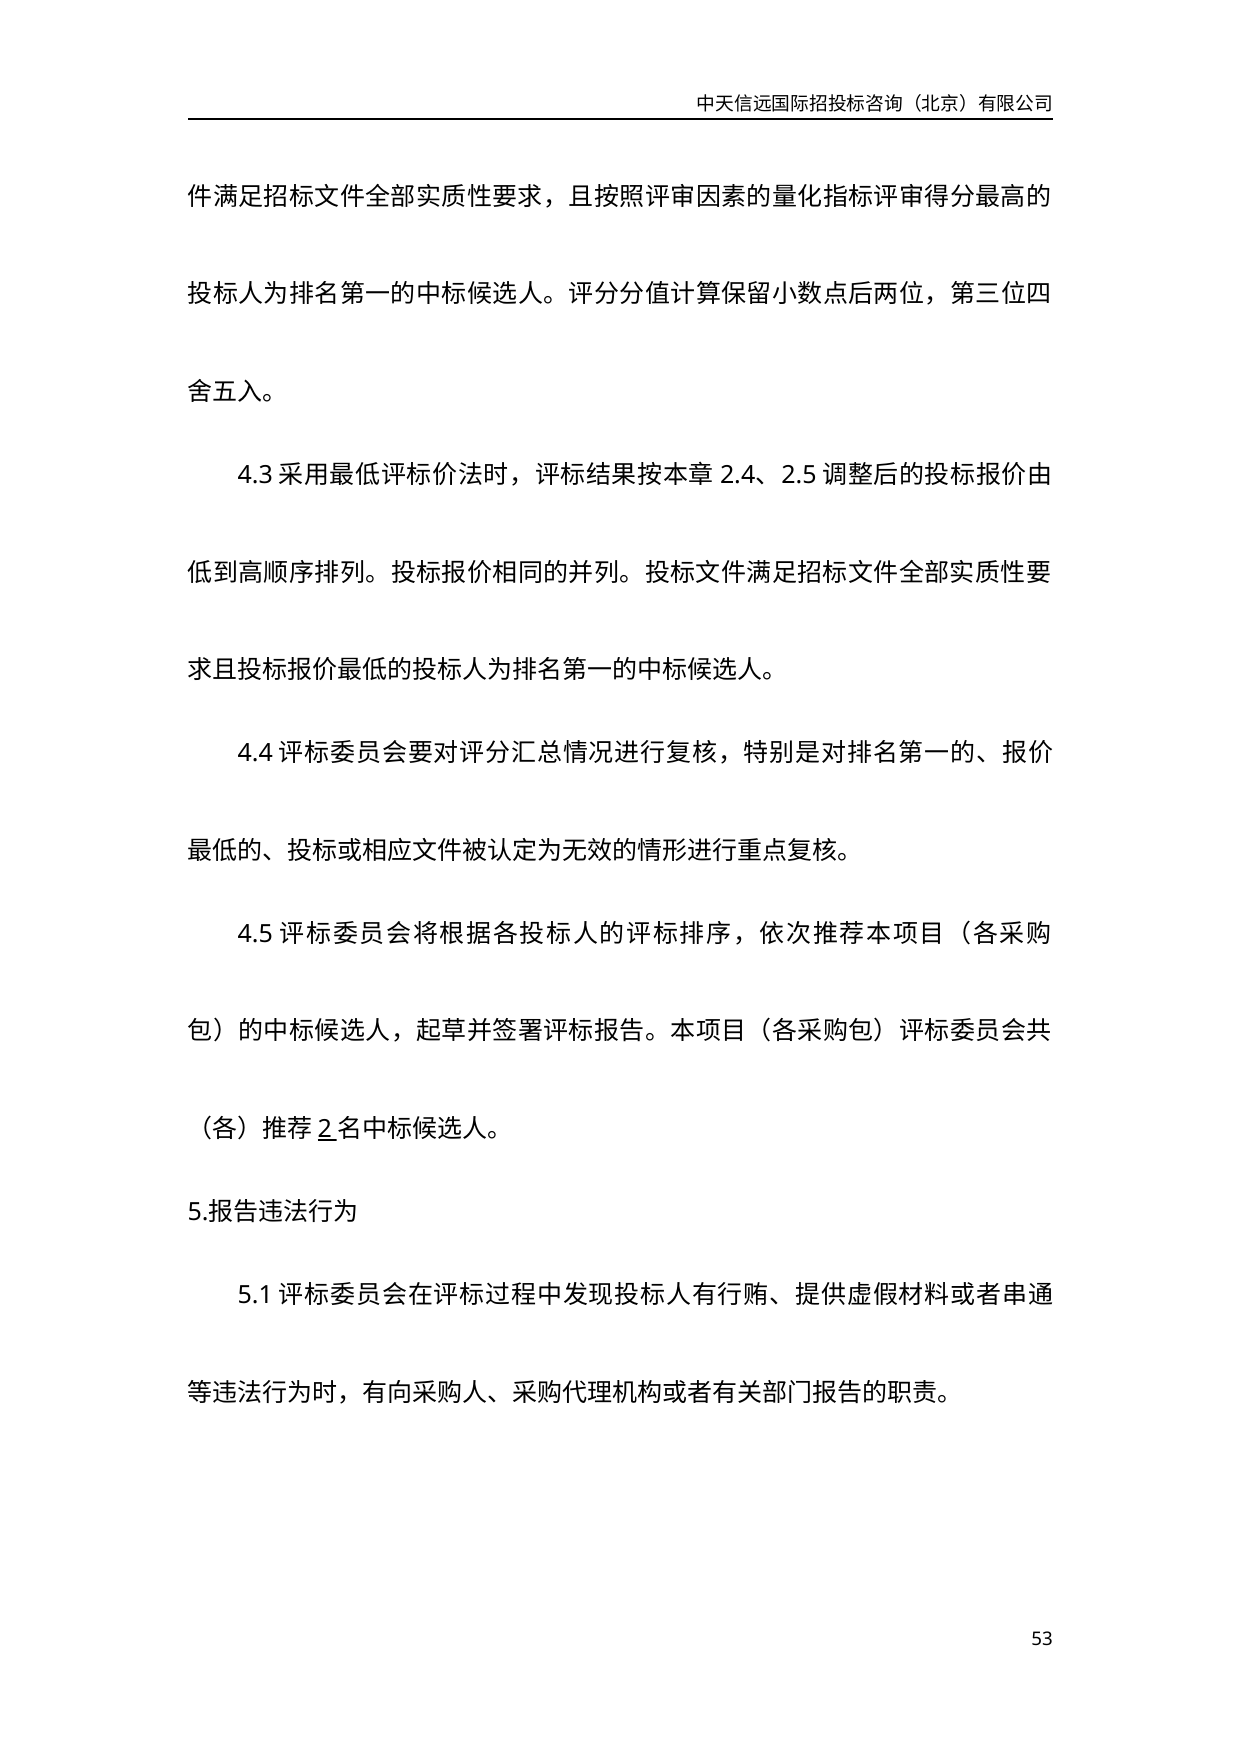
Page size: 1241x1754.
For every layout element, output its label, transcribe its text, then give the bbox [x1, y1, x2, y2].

text 5.报告违法行为 [187, 1177, 1053, 1242]
text 5.1评标委员会在评标过程中发现投标人有行贿、提供虚假材料或者串通等违法行为时，有向采购人、采购代理机构或者有关部门报告的职责。 [187, 1260, 1053, 1423]
text 4.4评标委员会要对评分汇总情况进行复核，特别是对排名第一的、报价最低的、投标或相应文件被认定为无效的情形进行重点复核。 [187, 718, 1053, 881]
text 4.3采用最低评标价法时，评标结果按本章2.4、2.5调整后的投标报价由低到高顺序排列。投标报价相同的并列。投标文件满足招标文件全部实质性要求且投标报价最低的投标人为排名第一的中标候选人。 [187, 440, 1053, 700]
text 4.5评标委员会将根据各投标人的评标排序，依次推荐本项目（各采购包）的中标候选人，起草并签署评标报告。本项目（各采购包）评标委员会共（各）推荐2名中标候选人。 [187, 899, 1053, 1159]
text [187, 162, 1053, 422]
